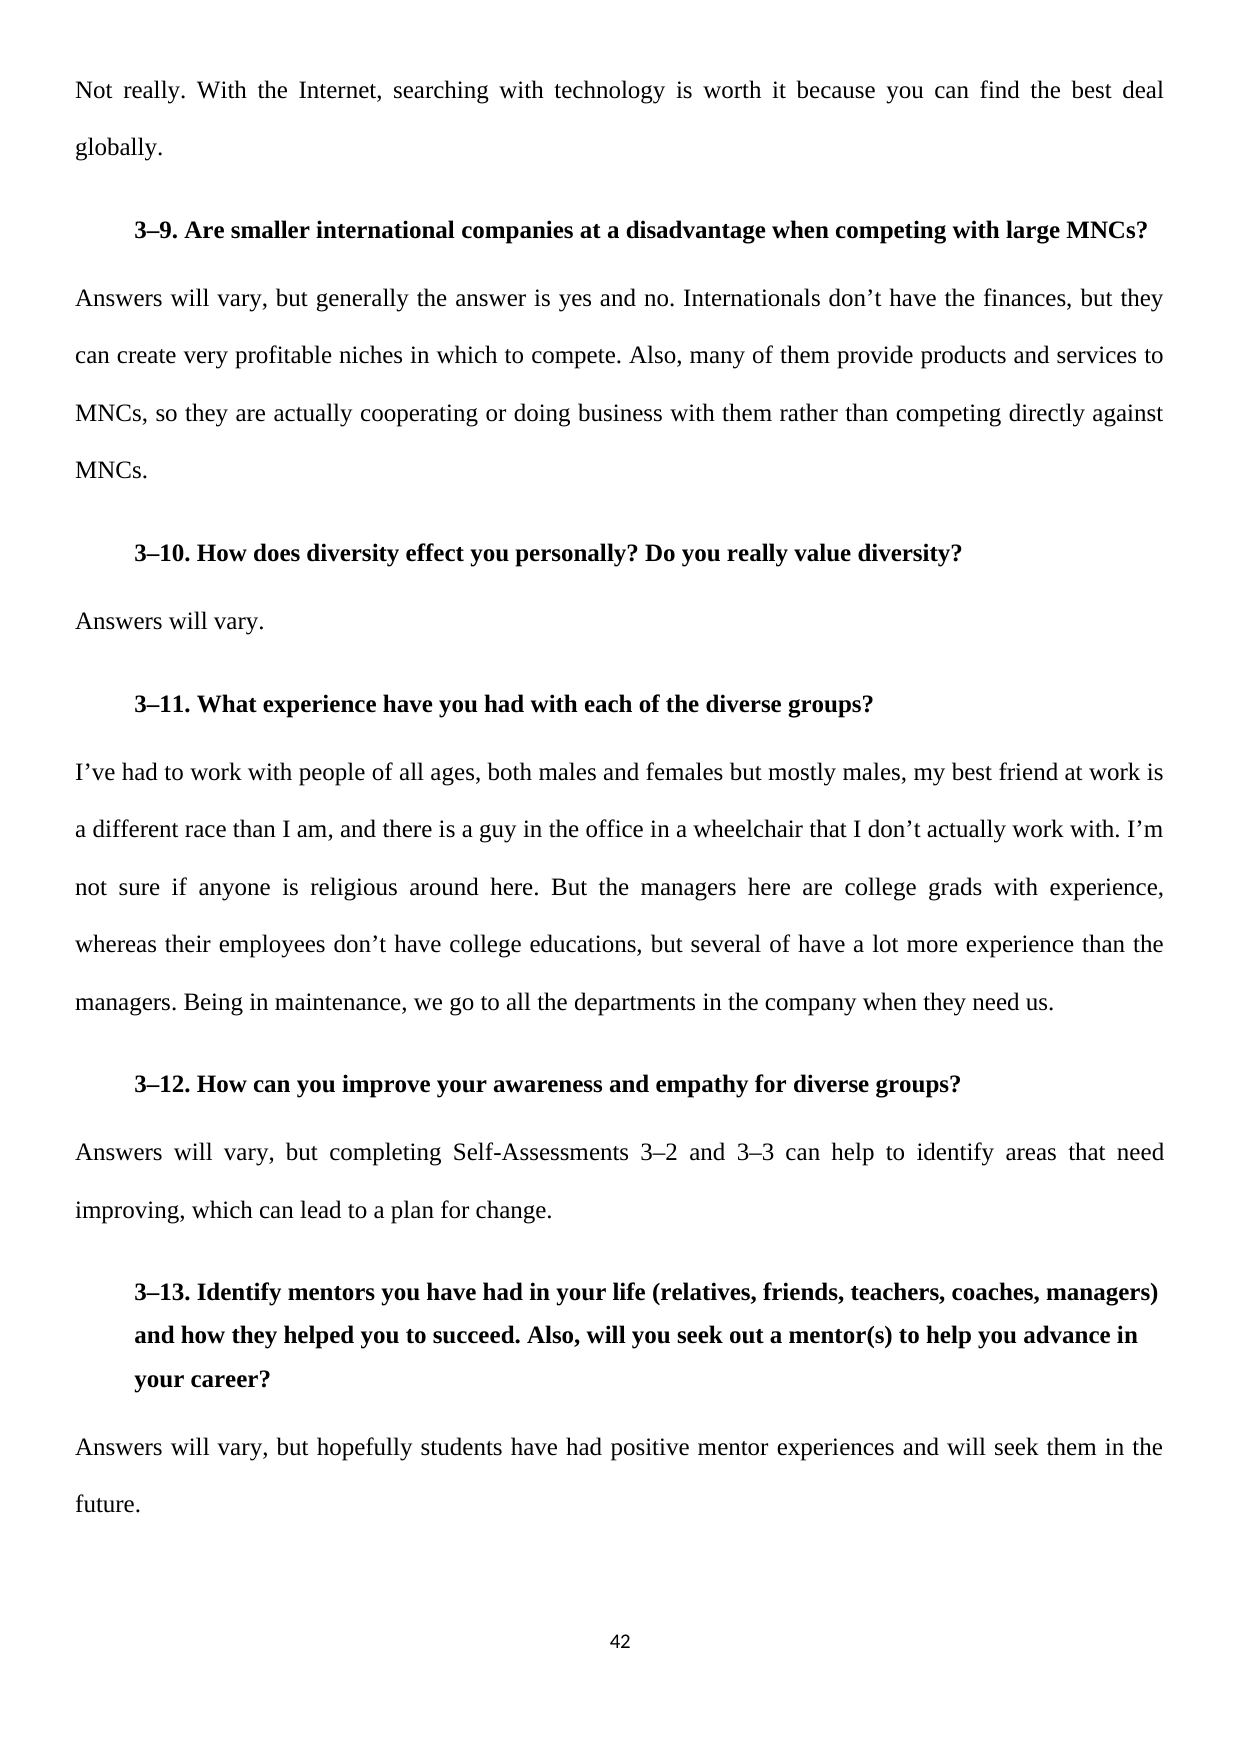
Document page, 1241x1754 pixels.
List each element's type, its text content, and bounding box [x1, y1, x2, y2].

list 3–12. How can you improve your awareness and empathy for diverse groups? [134, 1069, 1165, 1098]
text I’ve had to work with people of all ages, both males and females but mostly males, my best friend at work is a different race than I am, and there is a guy in the office in a wheelchair that I don’t actually work with. I’m not sure if anyone is religious around here. But the managers here are college grads with experience, whereas their employees don’t have college educations, but several of have a lot more experience than the managers. Being in maintenance, we go to all the departments in the company when they need us. [75, 757, 1165, 1016]
list 3–9. Are smaller international companies at a disadvantage when competing with large MNCs? [134, 215, 1165, 244]
text Answers will vary, but hopefully students have had positive mentor experiences and will seek them in the future. [75, 1432, 1165, 1518]
list 3–10. How does diversity effect you personally? Do you really value diversity? [134, 538, 1165, 567]
text Not really. With the Internet, searching with technology is worth it because you can find the best deal globally. [75, 75, 1165, 161]
list 3–11. What experience have you had with each of the diverse groups? [134, 689, 1165, 717]
text Answers will vary, but completing Self-Assessments 3–2 and 3–3 can help to identify areas that need improving, which can lead to a plan for change. [75, 1137, 1165, 1224]
text Answers will vary. [75, 606, 1165, 635]
text Answers will vary, but generally the answer is yes and no. Internationals don’t have the finances, but they can create very profitable niches in which to compete. Also, many of them provide products and services to MNCs, so they are actually cooperating or doing business with them rather than competing directly against MNCs. [75, 283, 1165, 484]
list 3–13. Identify mentors you have had in your life (relatives, friends, teachers, coaches, managers) and how they helped you to succeed. Also, will you seek out a mentor(s) to help you advance in your career? [134, 1277, 1165, 1392]
